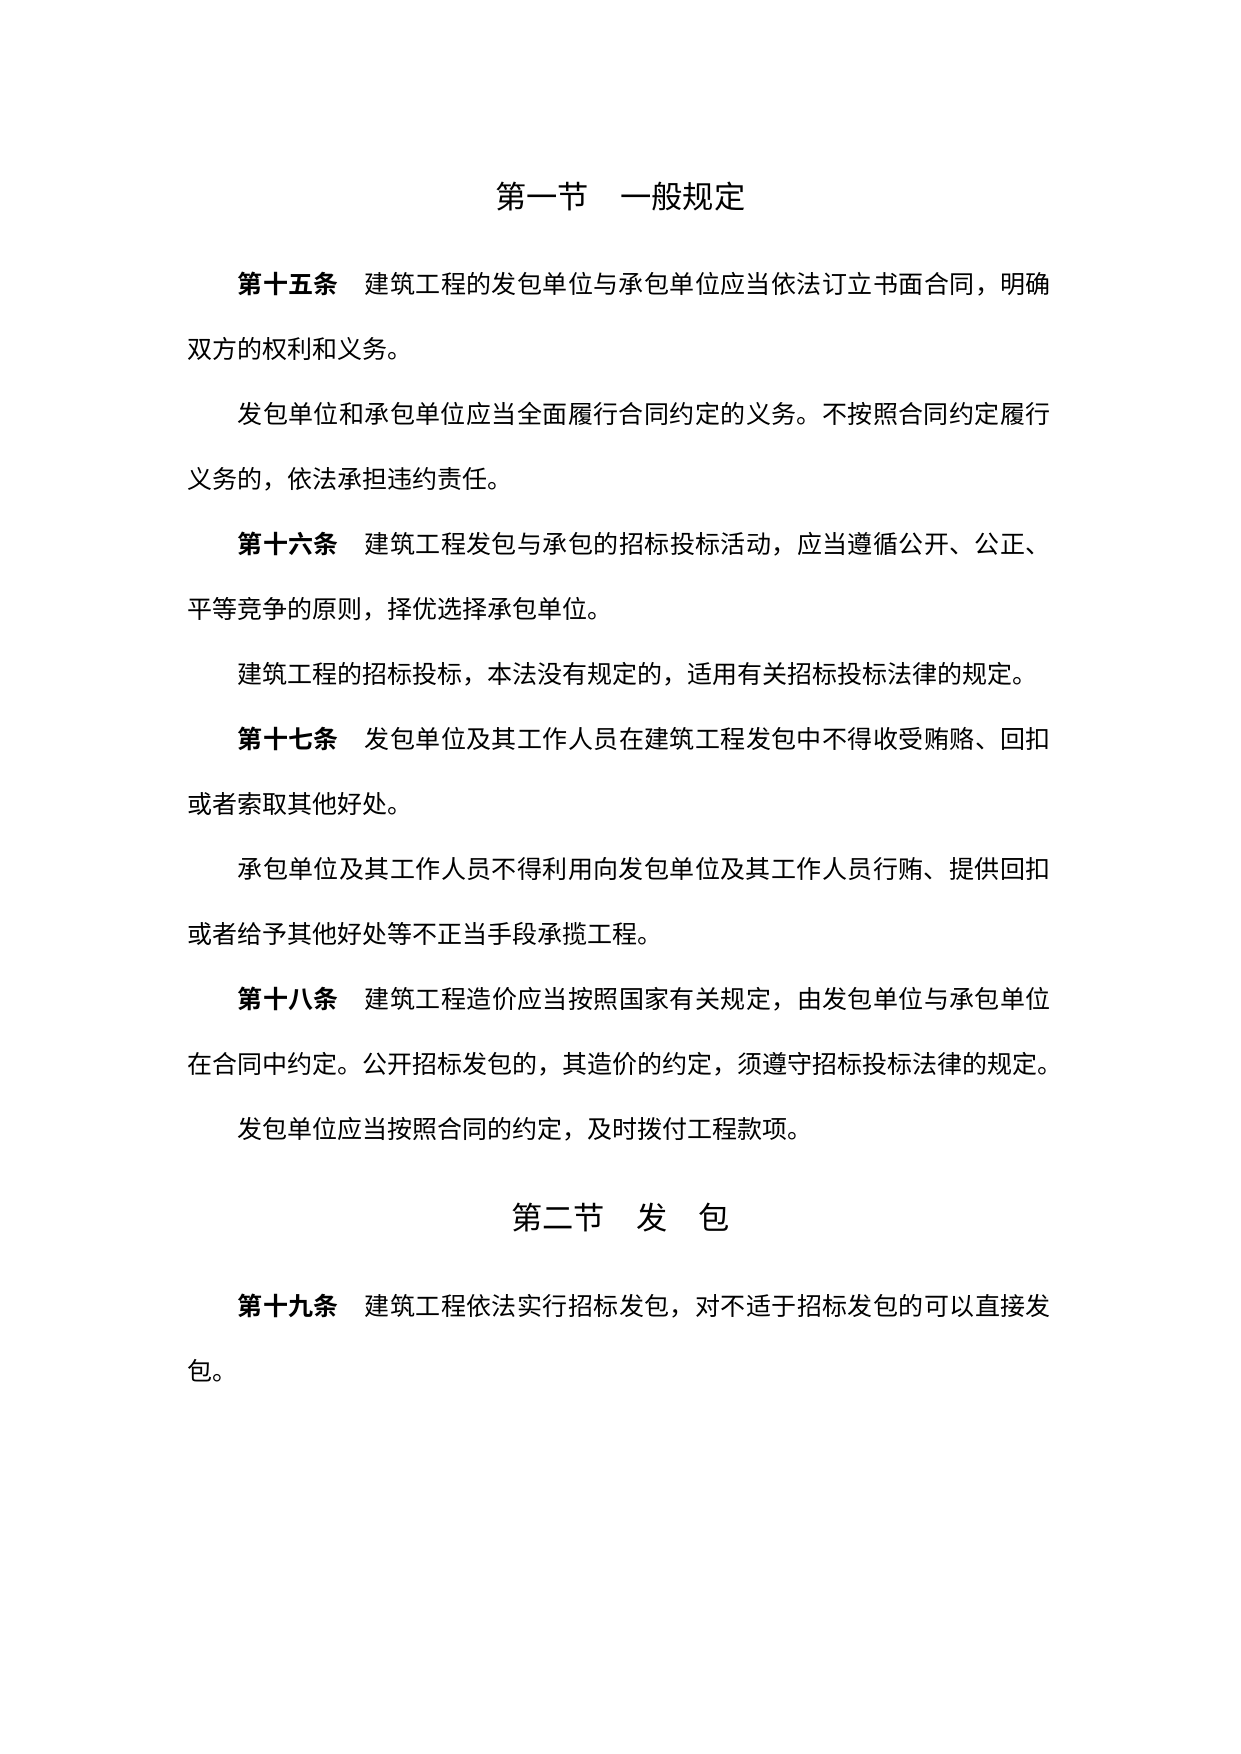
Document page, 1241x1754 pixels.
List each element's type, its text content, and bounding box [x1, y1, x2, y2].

text 第十五条 建筑工程的发包单位与承包单位应当依法订立书面合同，明确双方的权利和义务。 [187, 250, 1053, 380]
text 第十七条 发包单位及其工作人员在建筑工程发包中不得收受贿赂、回扣或者索取其他好处。 [187, 705, 1053, 835]
text 第十八条 建筑工程造价应当按照国家有关规定，由发包单位与承包单位在合同中约定。公开招标发包的，其造价的约定，须遵守招标投标法律的规定。 [187, 965, 1053, 1095]
text 第十九条 建筑工程依法实行招标发包，对不适于招标发包的可以直接发包。 [187, 1272, 1053, 1402]
text 承包单位及其工作人员不得利用向发包单位及其工作人员行贿、提供回扣或者给予其他好处等不正当手段承揽工程。 [187, 835, 1053, 965]
text 建筑工程的招标投标，本法没有规定的，适用有关招标投标法律的规定。 [187, 640, 1053, 705]
text 发包单位和承包单位应当全面履行合同约定的义务。不按照合同约定履行义务的，依法承担违约责任。 [187, 380, 1053, 510]
text 第十六条 建筑工程发包与承包的招标投标活动，应当遵循公开、公正、平等竞争的原则，择优选择承包单位。 [187, 510, 1053, 640]
text 第二节 发 包 [187, 1183, 1053, 1248]
text 第一节 一般规定 [187, 162, 1053, 227]
text 发包单位应当按照合同的约定，及时拨付工程款项。 [187, 1095, 1053, 1160]
